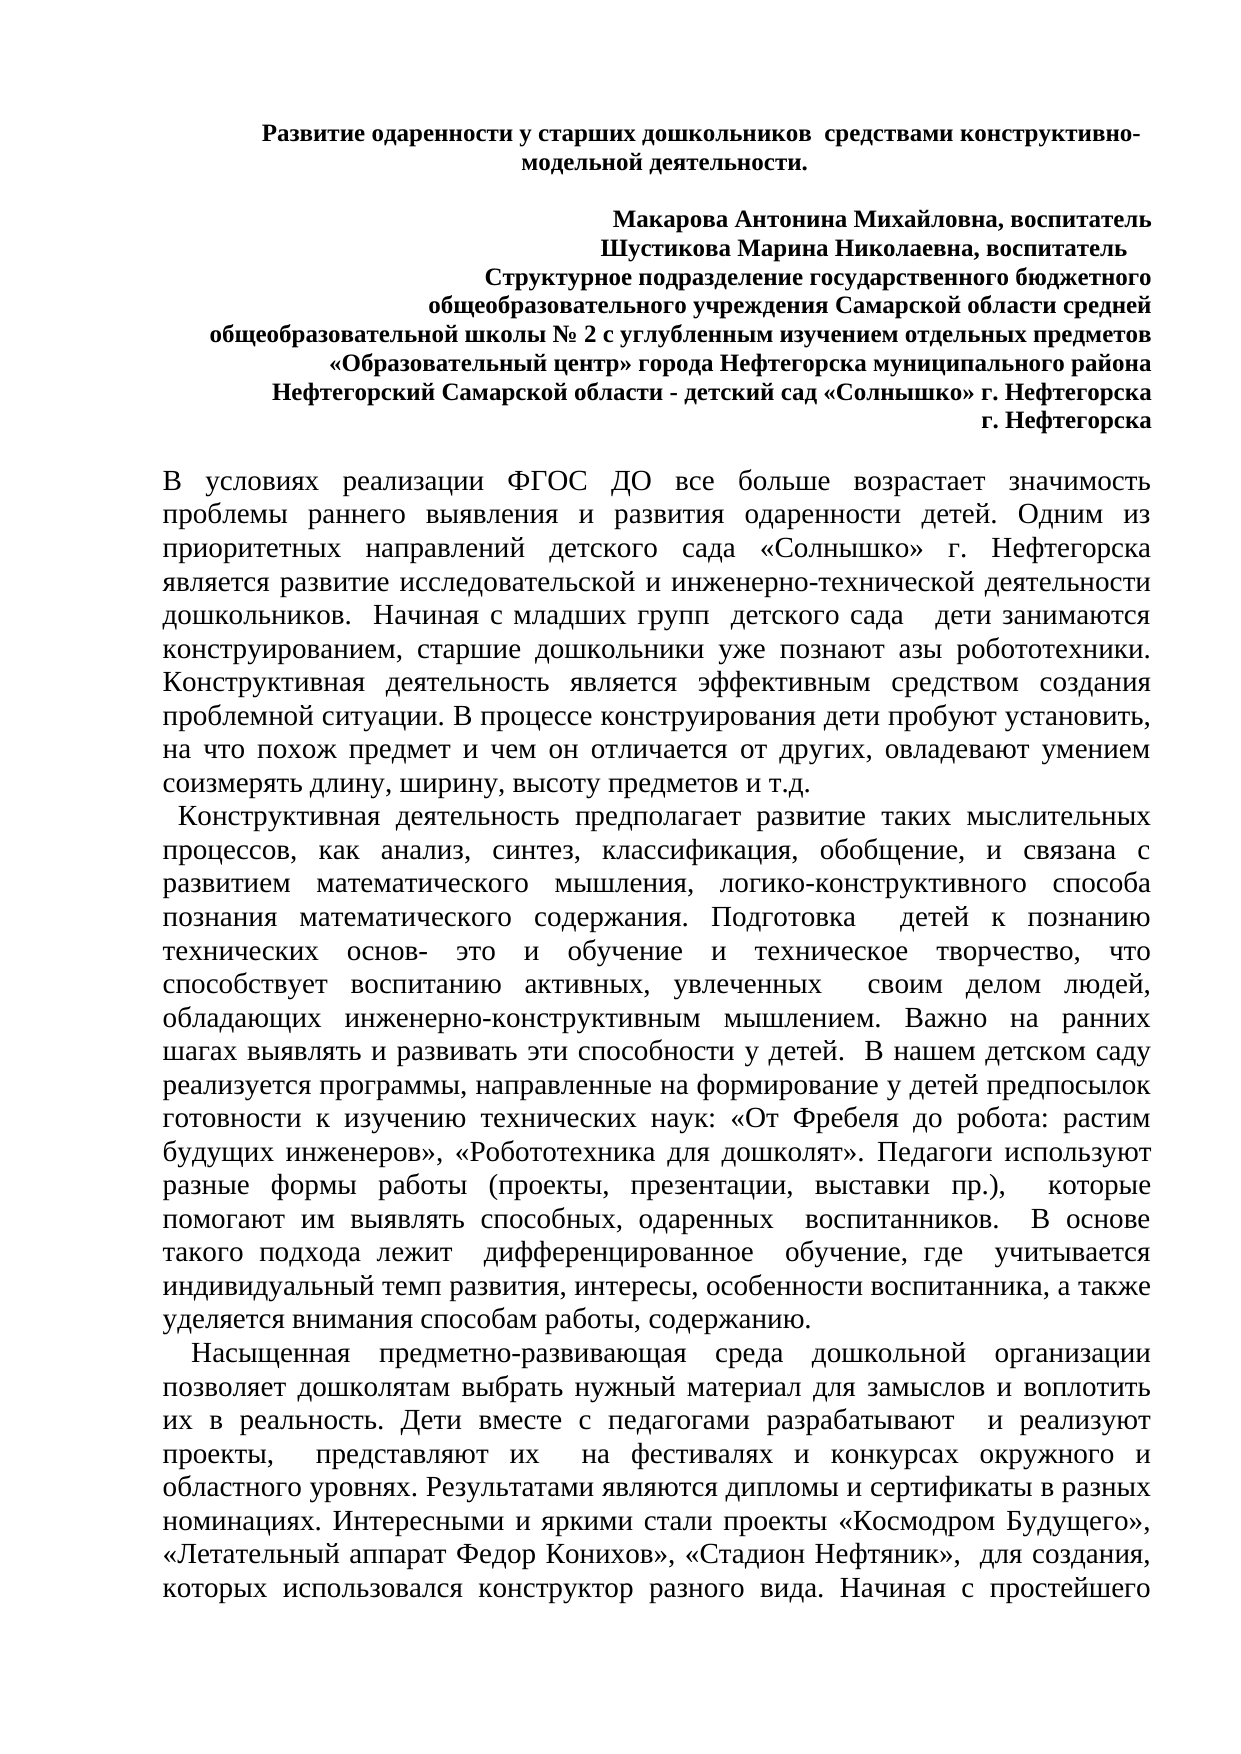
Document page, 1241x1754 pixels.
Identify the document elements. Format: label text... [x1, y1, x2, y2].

text В условиях реализации ФГОС ДО все больше возрастает значимость проблемы раннего выявления и развития одаренности детей. Одним из приоритетных направлений детского сада «Солнышко» г. Нефтегорска является развитие исследовательской и инженерно-технической деятельности дошкольников. Начиная с младших групп детского сада дети занимаются конструированием, старшие дошкольники уже познают азы робототехники. Конструктивная деятельность является эффективным средством создания проблемной ситуации. В процессе конструирования дети пробуют установить, на что похож предмет и чем он отличается от других, овладевают умением соизмерять длину, ширину, высоту предметов и т.д. [162, 463, 1152, 798]
text Конструктивная деятельность предполагает развитие таких мыслительных процессов, как анализ, синтез, классификация, обобщение, и связана с развитием математического мышления, логико-конструктивного способа познания математического содержания. Подготовка детей к познанию технических основ- это и обучение и техническое творчество, что способствует воспитанию активных, увлеченных своим делом людей, обладающих инженерно-конструктивным мышлением. Важно на ранних шагах выявлять и развивать эти способности у детей. В нашем детском саду реализуется программы, направленные на формирование у детей предпосылок готовности к изучению технических наук: «От Фребеля до робота: растим будущих инженеров», «Робототехника для дошколят». Педагоги используют разные формы работы (проекты, презентации, выставки пр.), которые помогают им выявлять способных, одаренных воспитанников. В основе такого подхода лежит дифференцированное обучение, где учитывается индивидуальный темп развития, интересы, особенности воспитанника, а также уделяется внимания способам работы, содержанию. [162, 798, 1152, 1335]
text Шустикова Марина Николаевна, воспитатель [177, 233, 1152, 262]
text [162, 1335, 1152, 1603]
text Развитие одаренности у старших дошкольников средствами конструктивно-модельной деятельности. [177, 118, 1152, 176]
text Структурное подразделение государственного бюджетного общеобразовательного учреждения Самарской области средней общеобразовательной школы № 2 с углубленным изучением отдельных предметов «Образовательный центр» города Нефтегорска муниципального района Нефтегорский Самарской области - детский сад «Солнышко» г. Нефтегорска [177, 262, 1152, 406]
text г. Нефтегорска [177, 406, 1152, 434]
text Макарова Антонина Михайловна, воспитатель [177, 204, 1152, 233]
